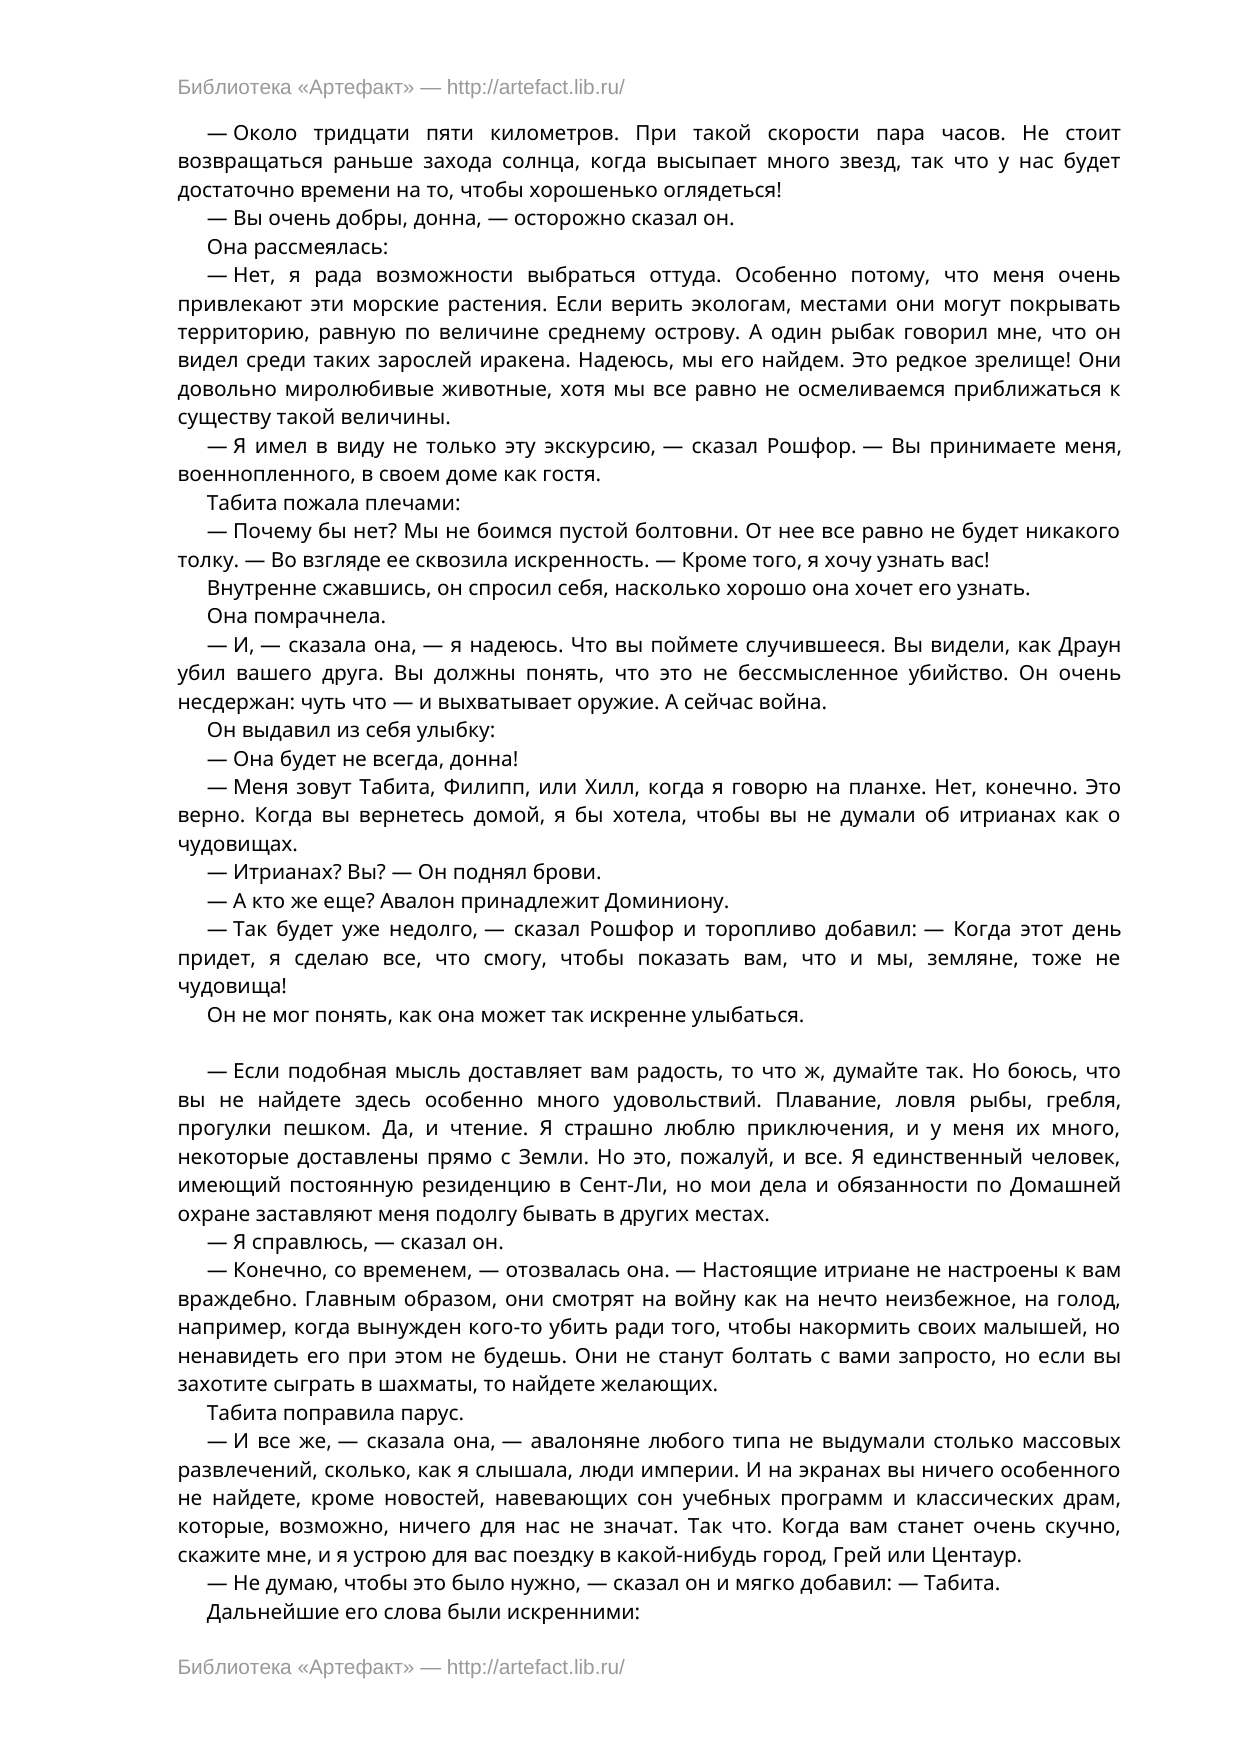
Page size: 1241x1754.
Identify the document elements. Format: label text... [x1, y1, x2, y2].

text Табита поправила парус. [177, 1398, 1122, 1426]
text Внутренне сжавшись, он спросил себя, насколько хорошо она хочет его узнать. [177, 573, 1122, 602]
text — Вы очень добры, донна, — осторожно сказал он. [177, 203, 1122, 232]
text — Итрианах? Вы? — Он поднял брови. [177, 857, 1122, 886]
text — Так будет уже недолго, — сказал Рошфор и торопливо добавил: — Когда этот день придет, я сделаю все, что смогу, чтобы показать вам, что и мы, земляне, тоже не чудовища! [177, 914, 1122, 1000]
text Она помрачнела. [177, 602, 1122, 630]
text — Конечно, со временем, — отозвалась она. — Настоящие итриане не настроены к вам враждебно. Главным образом, они смотрят на войну как на нечто неизбежное, на голод, например, когда вынужден кого-то убить ради того, чтобы накормить своих малышей, но ненавидеть его при этом не будешь. Они не станут болтать с вами запросто, но если вы захотите сыграть в шахматы, то найдете желающих. [177, 1256, 1122, 1398]
text Табита пожала плечами: [177, 488, 1122, 516]
text — Если подобная мысль доставляет вам радость, то что ж, думайте так. Но боюсь, что вы не найдете здесь особенно много удовольствий. Плавание, ловля рыбы, гребля, прогулки пешком. Да, и чтение. Я страшно люблю приключения, и у меня их много, некоторые доставлены прямо с Земли. Но это, пожалуй, и все. Я единственный человек, имеющий постоянную резиденцию в Сент-Ли, но мои дела и обязанности по Домашней охране заставляют меня подолгу бывать в других местах. [177, 1057, 1122, 1227]
text Он не мог понять, как она может так искренне улыбаться. [177, 1000, 1122, 1028]
text — Меня зовут Табита, Филипп, или Хилл, когда я говорю на планхе. Нет, конечно. Это верно. Когда вы вернетесь домой, я бы хотела, чтобы вы не думали об итрианах как о чудовищах. [177, 772, 1122, 857]
text — Почему бы нет? Мы не боимся пустой болтовни. От нее все равно не будет никакого толку. — Во взгляде ее сквозила искренность. — Кроме того, я хочу узнать вас! [177, 516, 1122, 573]
text — И, — сказала она, — я надеюсь. Что вы поймете случившееся. Вы видели, как Драун убил вашего друга. Вы должны понять, что это не бессмысленное убийство. Он очень несдержан: чуть что — и выхватывает оружие. А сейчас война. [177, 630, 1122, 715]
text Она рассмеялась: [177, 232, 1122, 260]
text — Я имел в виду не только эту экскурсию, — сказал Рошфор. — Вы принимаете меня, военнопленного, в своем доме как гостя. [177, 431, 1122, 488]
text — Около тридцати пяти километров. При такой скорости пара часов. Не стоит возвращаться раньше захода солнца, когда высыпает много звезд, так что у нас будет достаточно времени на то, чтобы хорошенько оглядеться! [177, 118, 1122, 203]
text — Я справлюсь, — сказал он. [177, 1227, 1122, 1256]
text — Она будет не всегда, донна! [177, 744, 1122, 772]
text — И все же, — сказала она, — авалоняне любого типа не выдумали столько массовых развлечений, сколько, как я слышала, люди империи. И на экранах вы ничего особенного не найдете, кроме новостей, навевающих сон учебных программ и классических драм, которые, возможно, ничего для нас не значат. Так что. Когда вам станет очень скучно, скажите мне, и я устрою для вас поездку в какой-нибудь город, Грей или Центаур. [177, 1426, 1122, 1568]
text Дальнейшие его слова были искренними: [177, 1597, 1122, 1625]
text — Нет, я рада возможности выбраться оттуда. Особенно потому, что меня очень привлекают эти морские растения. Если верить экологам, местами они могут покрывать территорию, равную по величине среднему острову. А один рыбак говорил мне, что он видел среди таких зарослей иракена. Надеюсь, мы его найдем. Это редкое зрелище! Они довольно миролюбивые животные, хотя мы все равно не осмеливаемся приближаться к существу такой величины. [177, 260, 1122, 431]
text — А кто же еще? Авалон принадлежит Доминиону. [177, 886, 1122, 914]
text — Не думаю, чтобы это было нужно, — сказал он и мягко добавил: — Табита. [177, 1568, 1122, 1597]
text Он выдавил из себя улыбку: [177, 715, 1122, 744]
